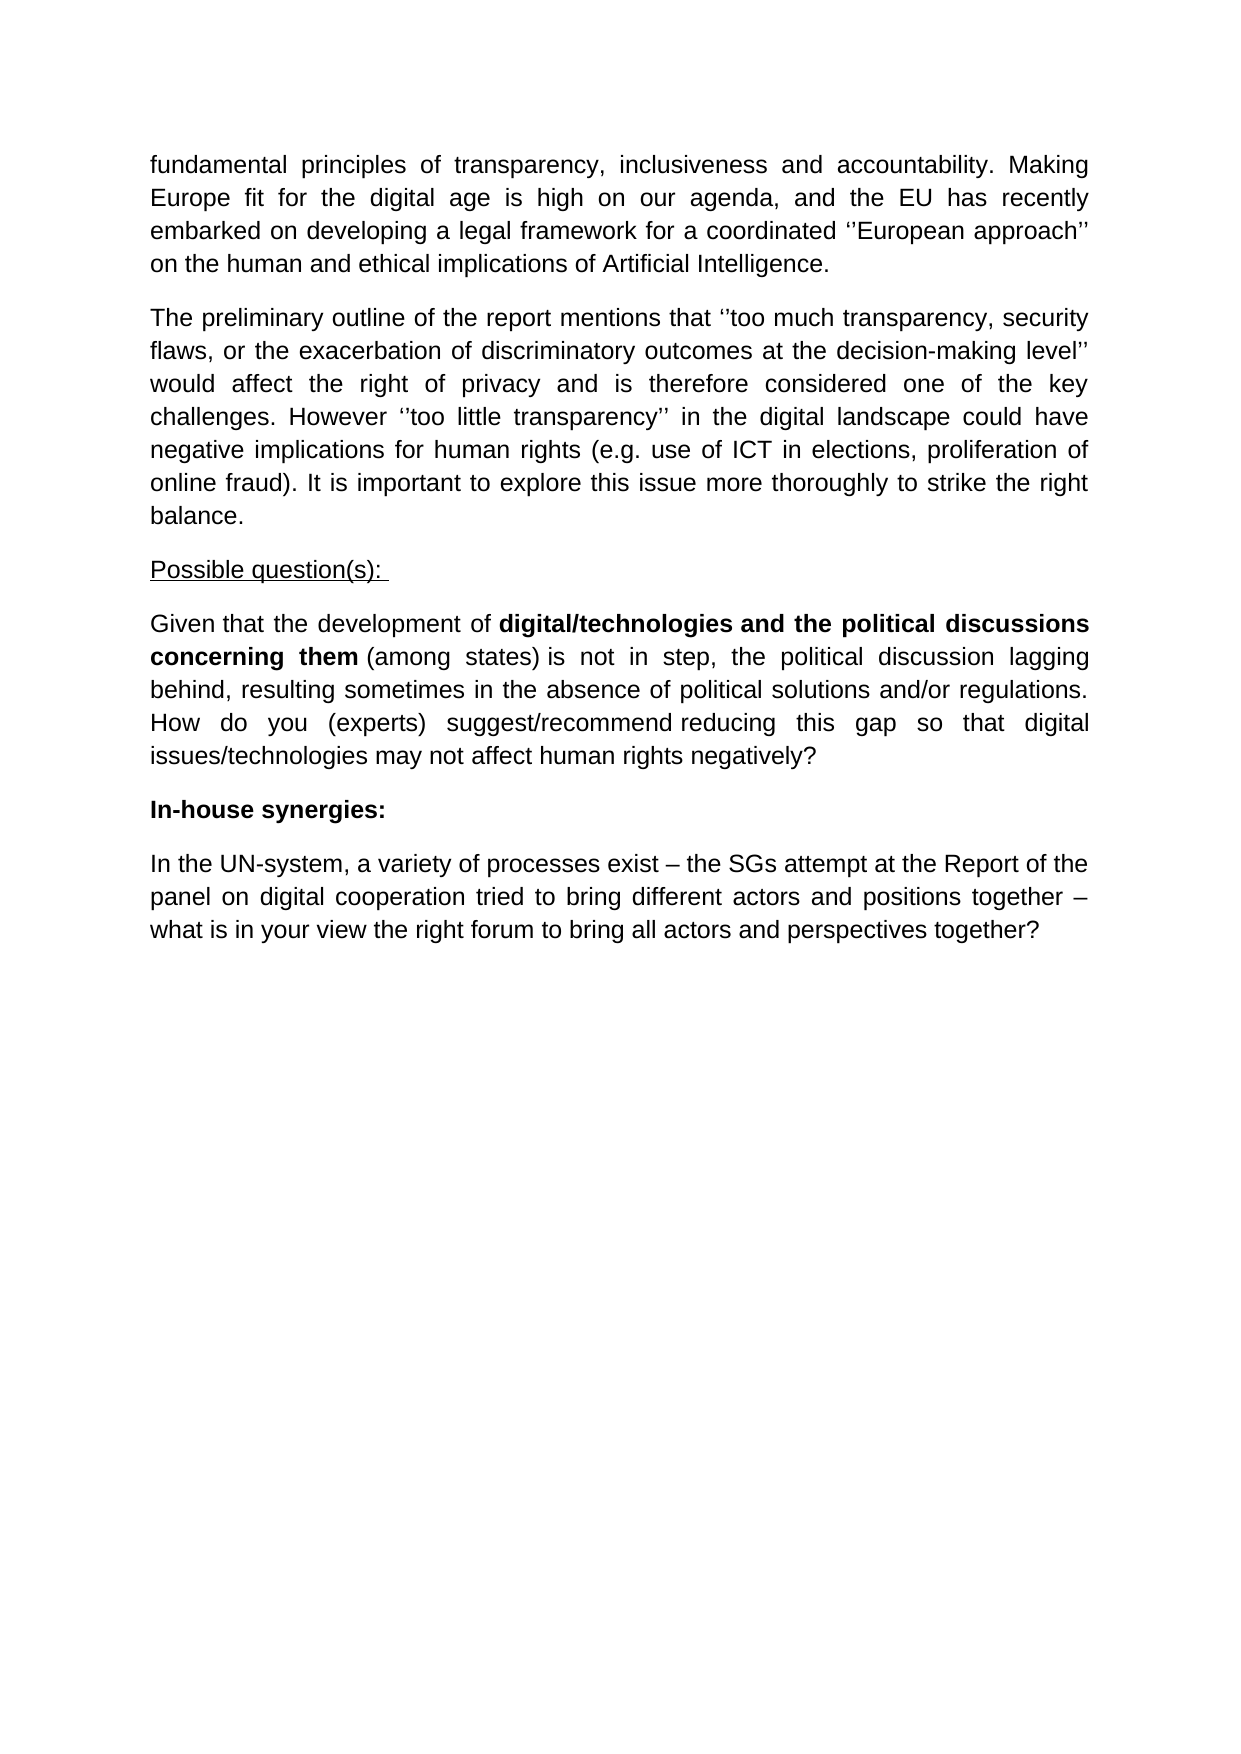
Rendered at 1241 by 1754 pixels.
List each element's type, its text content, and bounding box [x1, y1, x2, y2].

text Possible question(s): [150, 555, 1090, 584]
text Given that the development of digital/technologies and the political discussions concerning them (among states) is not in step, the political discussion lagging behind, resulting sometimes in the absence of political solutions and/or regulations. How do you (experts) suggest/recommend reducing this gap so that digital issues/technologies may not affect human rights negatively? [150, 609, 1090, 769]
text The preliminary outline of the report mentions that ‘’too much transparency, security flaws, or the exacerbation of discriminatory outcomes at the decision-making level’’ would affect the right of privacy and is therefore considered one of the key challenges. However ‘’too little transparency’’ in the digital landscape could have negative implications for human rights (e.g. use of ICT in elections, proliferation of online fraud). It is important to explore this issue more thoroughly to strike the right balance. [150, 303, 1090, 530]
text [150, 150, 1090, 278]
text In the UN-system, a variety of processes exist – the SGs attempt at the Report of the panel on digital cooperation tried to bring different actors and positions together – what is in your view the right forum to bring all actors and perspectives together? [150, 848, 1090, 943]
text In-house synergies: [150, 795, 1090, 823]
